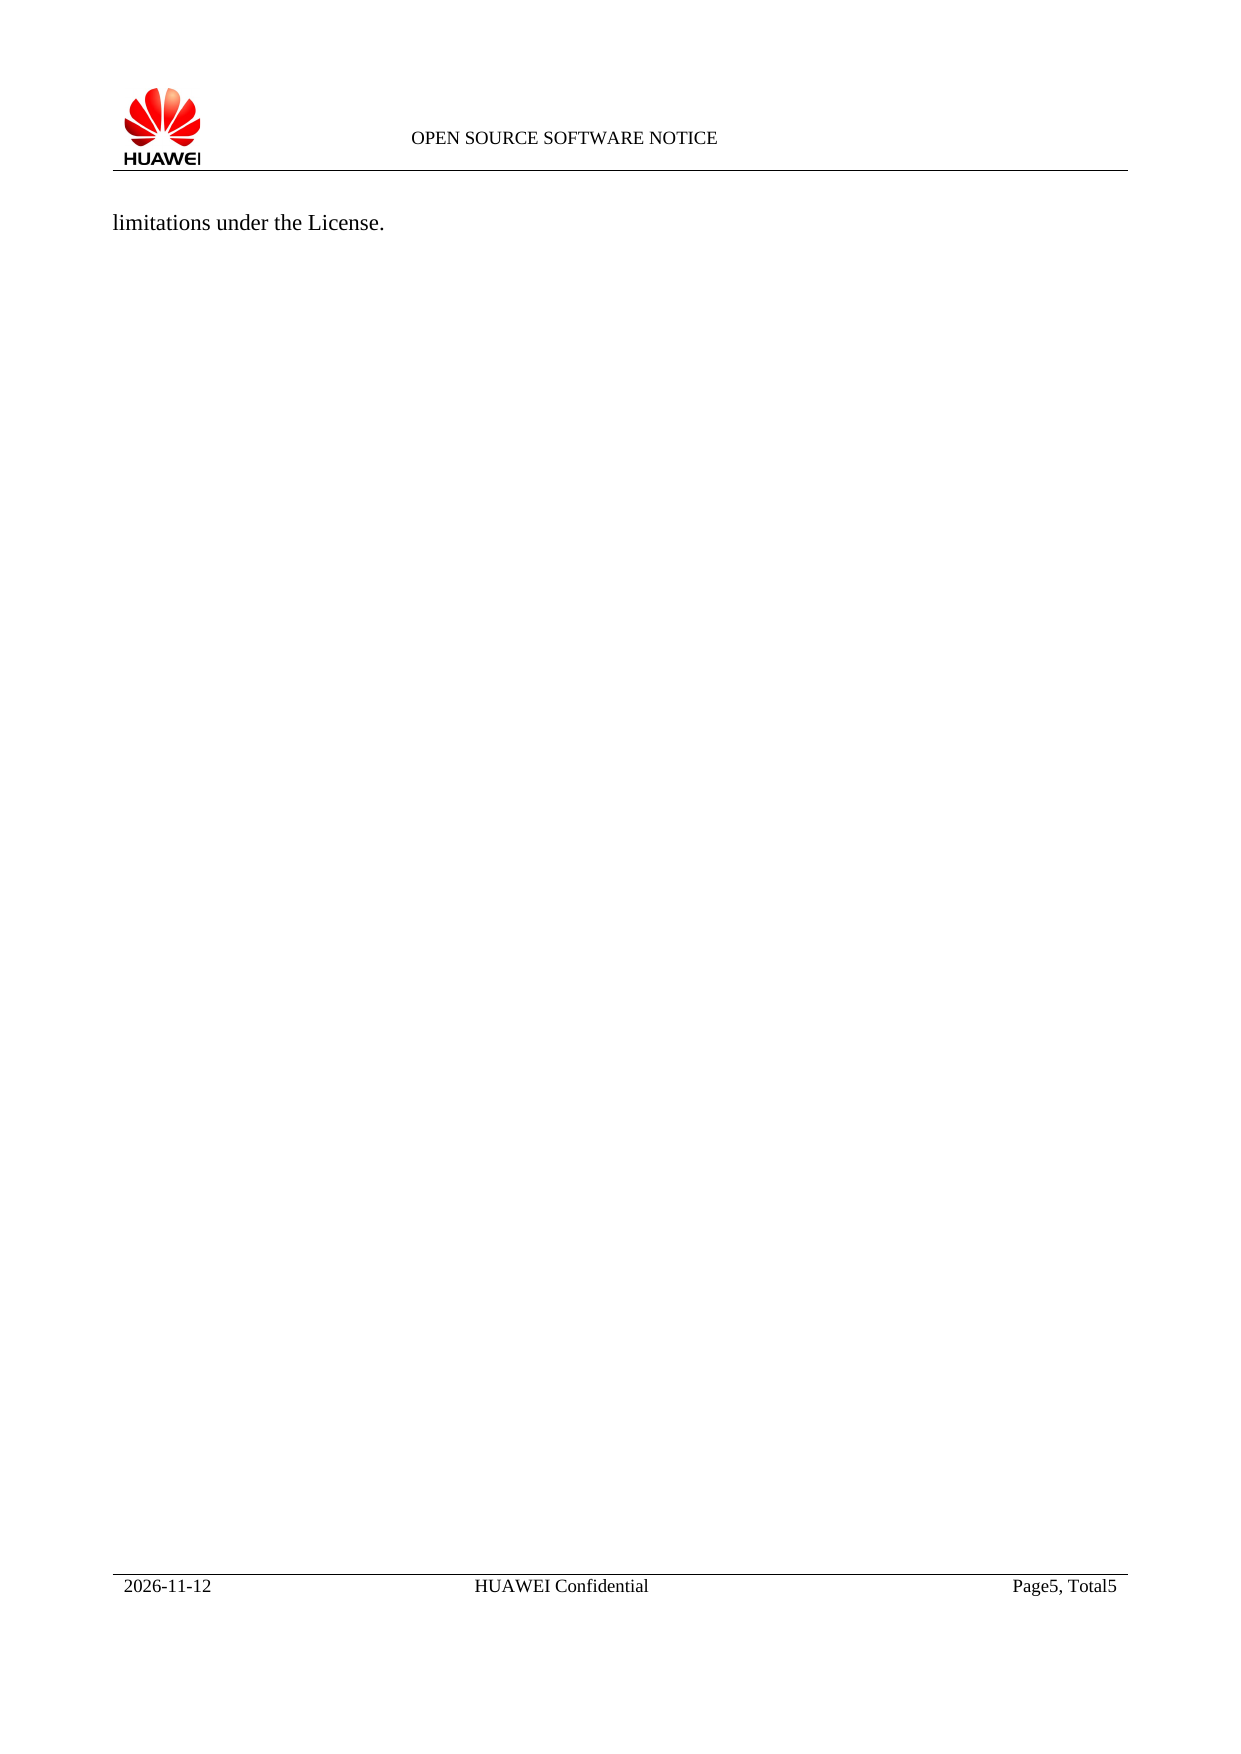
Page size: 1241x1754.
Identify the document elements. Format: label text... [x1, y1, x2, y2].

picture [124, 88, 201, 165]
text limitations under the License. [112, 206, 1128, 239]
